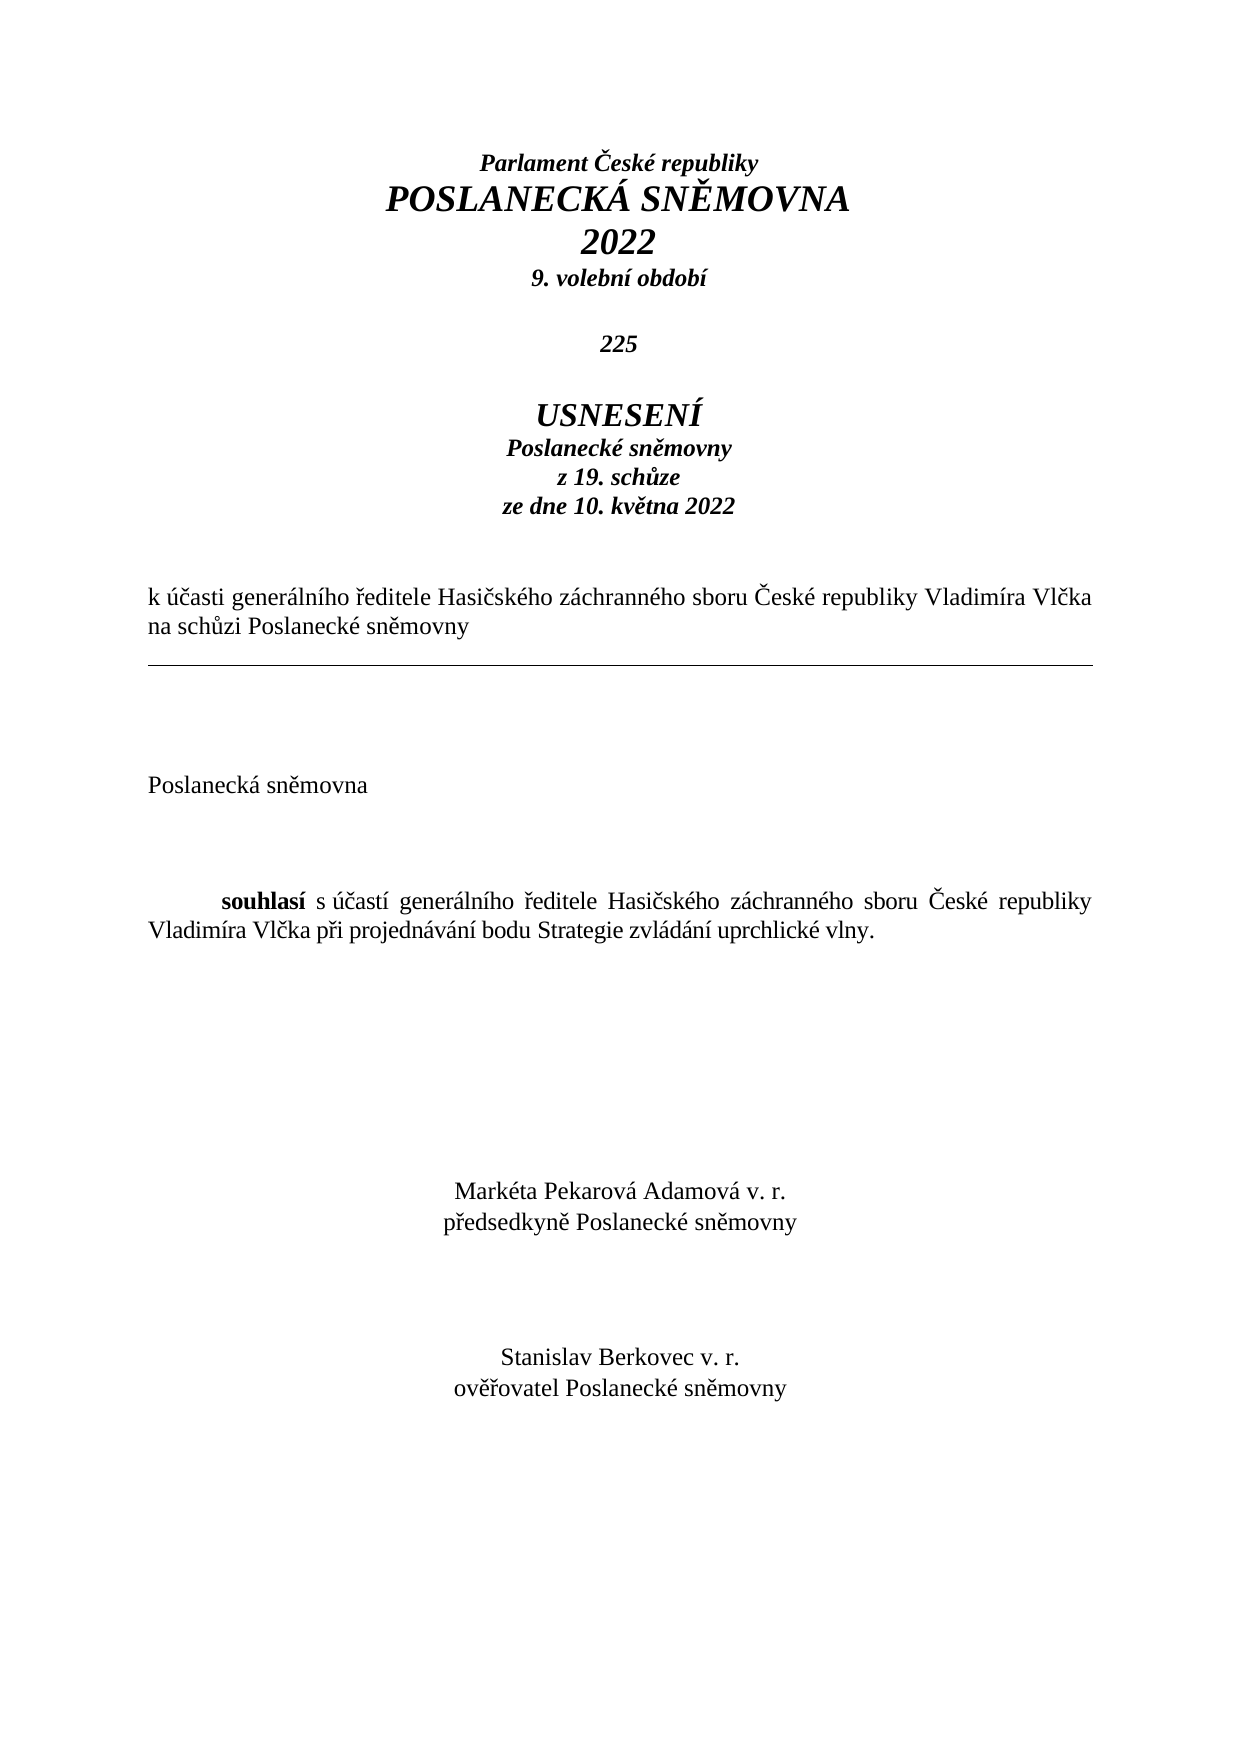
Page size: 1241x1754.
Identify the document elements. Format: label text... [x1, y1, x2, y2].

text Stanislav Berkovec v. r. [148, 1342, 1093, 1371]
text k účasti generálního ředitele Hasičského záchranného sboru České republiky Vladimíra Vlčka na schůzi Poslanecké sněmovny [148, 582, 1093, 665]
text Markéta Pekarová Adamová v. r. [148, 1176, 1093, 1205]
text USNESENÍ [148, 395, 1093, 433]
text Poslanecké sněmovny [148, 433, 1093, 462]
text Poslanecká sněmovna [148, 770, 1093, 799]
text 9. volební období [148, 263, 1093, 291]
text z 19. schůze [148, 462, 1093, 491]
text 225 [148, 329, 1093, 358]
text ze dne 10. května 2022 [148, 491, 1093, 520]
text POSLANECKÁ SNĚMOVNA [148, 176, 1093, 219]
text ověřovatel Poslanecké sněmovny [148, 1373, 1093, 1402]
text Parlament České republiky [148, 148, 1093, 176]
text předsedkyně Poslanecké sněmovny [148, 1207, 1093, 1236]
text souhlasí s účastí generálního ředitele Hasičského záchranného sboru České republiky Vladimíra Vlčka při projednávání bodu Strategie zvládání uprchlické vlny. [148, 886, 1093, 944]
text 2022 [148, 219, 1093, 263]
